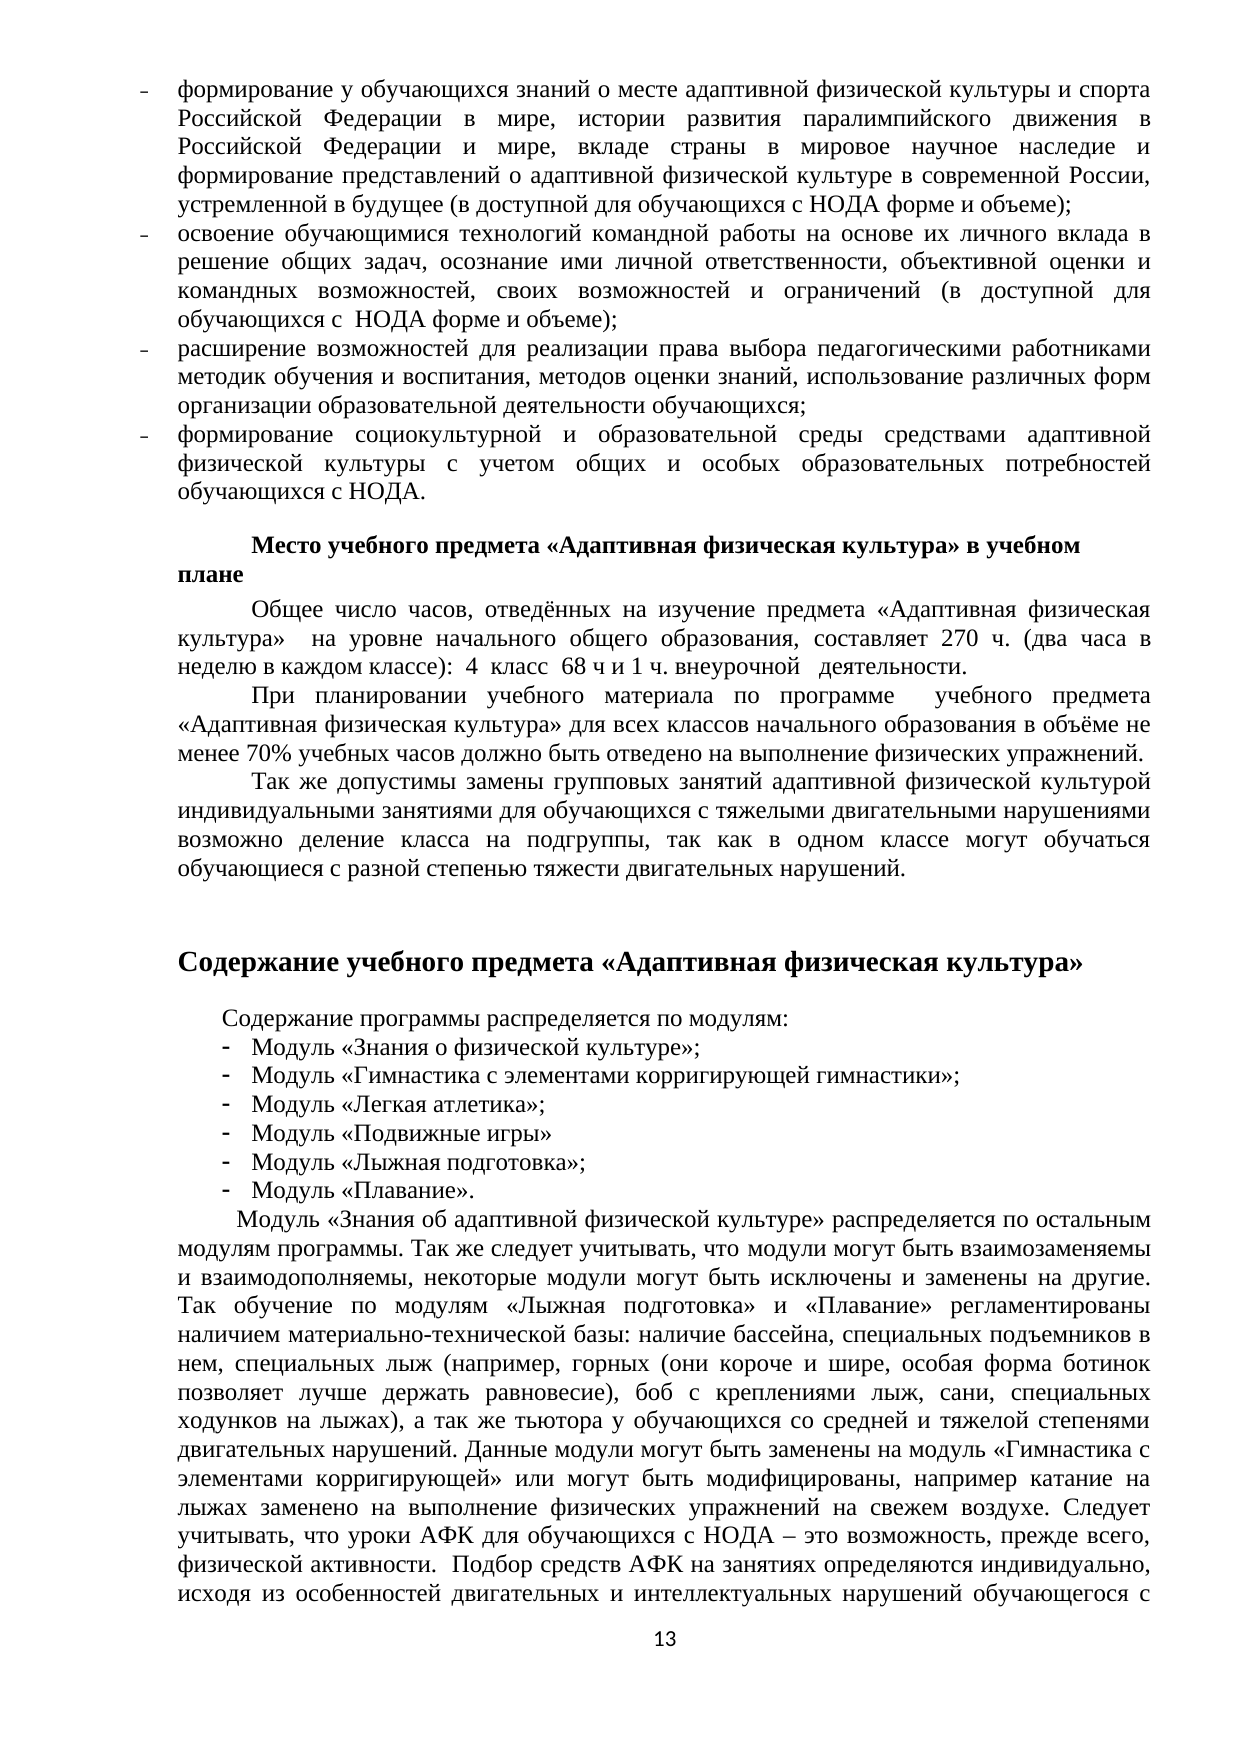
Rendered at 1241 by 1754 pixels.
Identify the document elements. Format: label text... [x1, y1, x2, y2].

text Содержание учебного предмета «Адаптивная физическая культура» [177, 944, 1152, 977]
text Общее число часов, отведённых на изучение предмета «Адаптивная физическая культура» на уровне начального общего образования, составляет 270 ч. (два часа в неделю в каждом классе): 4 класс 68 ч и 1 ч. внеурочной деятельности. [177, 594, 1152, 680]
list расширение возможностей для реализации права выбора педагогическими работниками методик обучения и воспитания, методов оценки знаний, использование различных форм организации образовательной деятельности обучающихся; [140, 333, 1152, 419]
list Модуль «Знания о физической культуре»; [177, 1032, 1152, 1061]
list формирование социокультурной и образовательной среды средствами адаптивной физической культуры с учетом общих и особых образовательных потребностей обучающихся с НОДА. [140, 419, 1152, 505]
list Модуль «Лыжная подготовка»; [177, 1147, 1152, 1176]
text При планировании учебного материала по программе учебного предмета «Адаптивная физическая культура» для всех классов начального образования в объёме не менее 70% учебных часов должно быть отведено на выполнение физических упражнений. [177, 680, 1152, 766]
list формирование у обучающихся знаний о месте адаптивной физической культуры и спорта Российской Федерации в мире, истории развития паралимпийского движения в Российской Федерации и мире, вкладе страны в мировое научное наследие и формирование представлений о адаптивной физической культуре в современной России, устремленной в будущее (в доступной для обучающихся с НОДА форме и объеме); [140, 74, 1152, 218]
list Модуль «Легкая атлетика»; [177, 1089, 1152, 1118]
list Модуль «Плавание». [177, 1176, 1152, 1204]
list Модуль «Подвижные игры» [177, 1118, 1152, 1147]
list освоение обучающимися технологий командной работы на основе их личного вклада в решение общих задач, осознание ими личной ответственности, объективной оценки и командных возможностей, своих возможностей и ограничений (в доступной для обучающихся с НОДА форме и объеме); [140, 218, 1152, 333]
text Так же допустимы замены групповых занятий адаптивной физической культурой индивидуальными занятиями для обучающихся с тяжелыми двигательными нарушениями возможно деление класса на подгруппы, так как в одном классе могут обучаться обучающиеся с разной степенью тяжести двигательных нарушений. [177, 766, 1152, 881]
subtitle Место учебного предмета «Адаптивная физическая культура» в учебном плане [177, 530, 1152, 588]
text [177, 1204, 1152, 1607]
text Содержание программы распределяется по модулям: [177, 1003, 1152, 1032]
list Модуль «Гимнастика с элементами корригирующей гимнастики»; [177, 1061, 1152, 1089]
